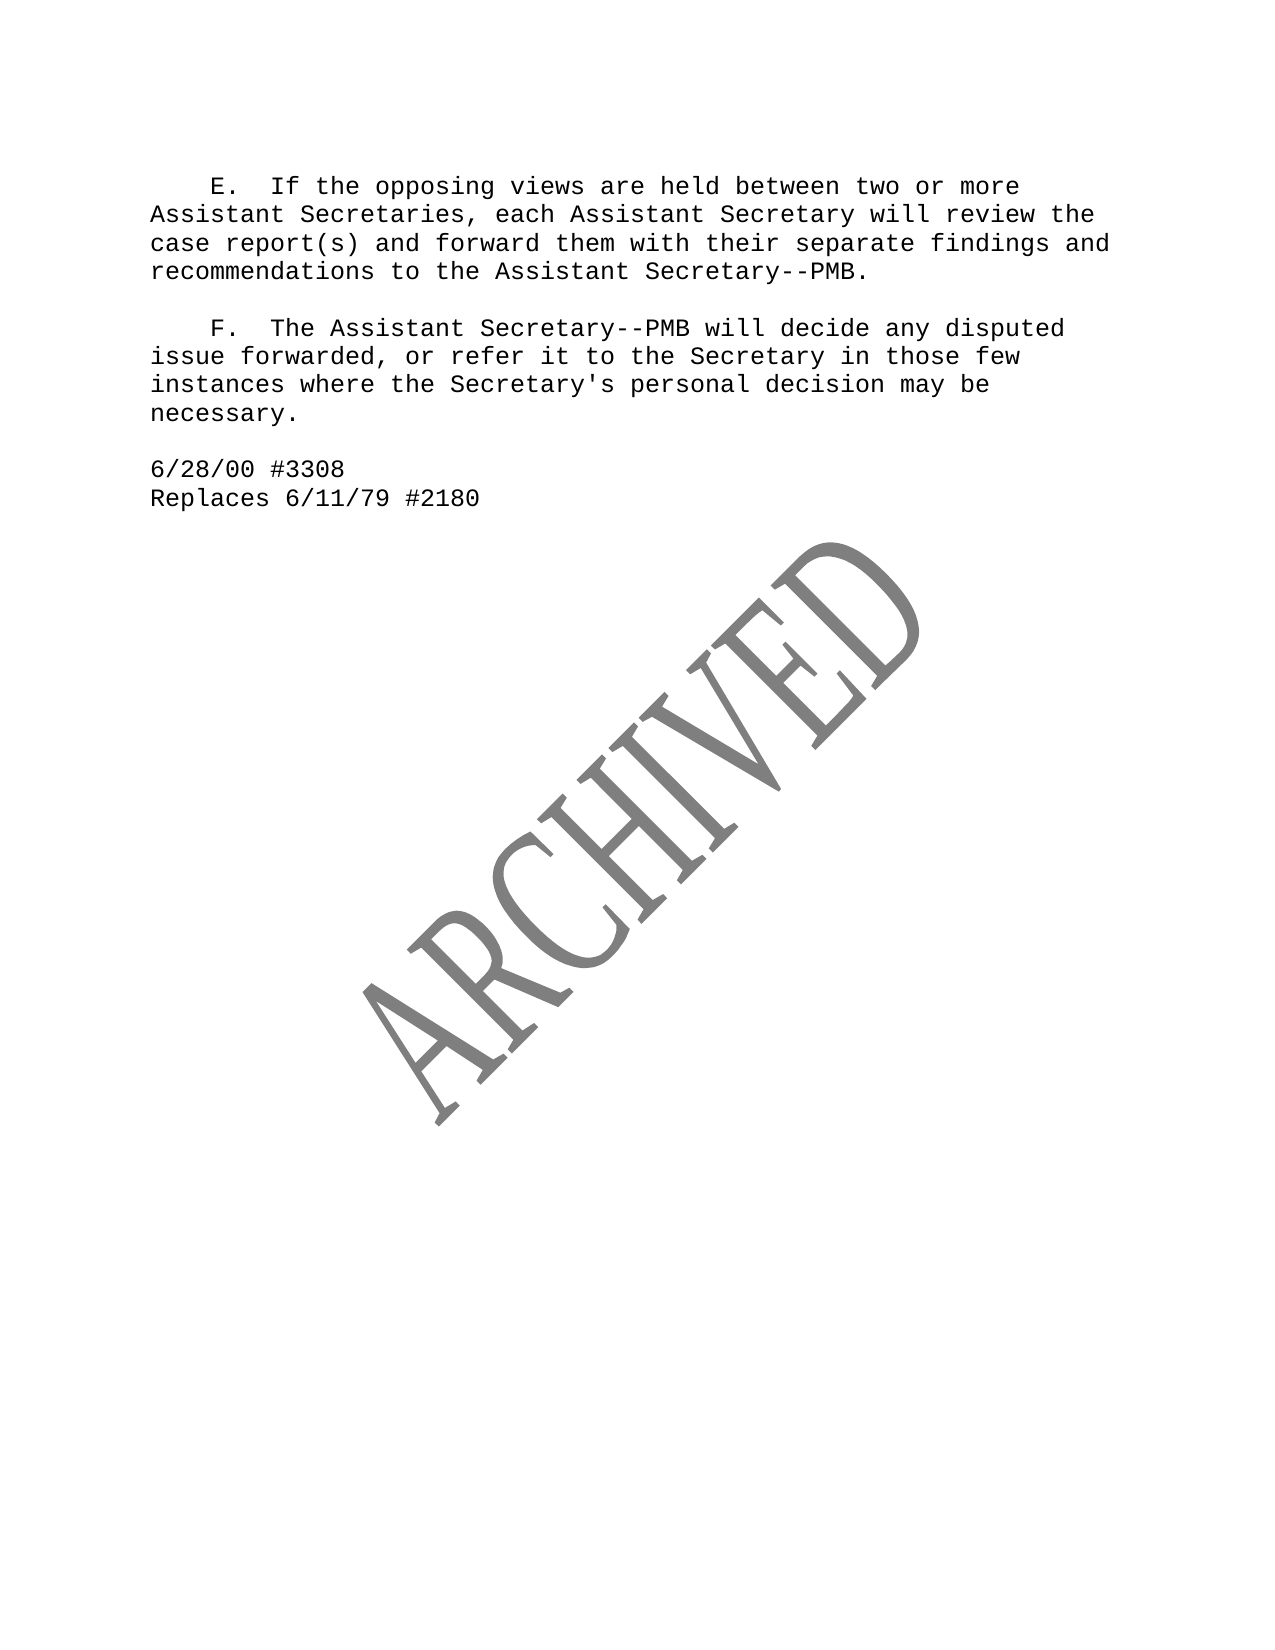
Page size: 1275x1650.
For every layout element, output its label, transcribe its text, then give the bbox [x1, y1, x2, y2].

text E. If the opposing views are held between two or more Assistant Secretaries, each Assistant Secretary will review the case report(s) and forward them with their separate findings and recommendations to the Assistant Secretary--PMB. [150, 174, 1125, 287]
text 6/28/00 #3308 [150, 457, 1125, 485]
text F. The Assistant Secretary--PMB will decide any disputed issue forwarded, or refer it to the Secretary in those few instances where the Secretary's personal decision may be necessary. [150, 315, 1125, 429]
text Replaces 6/11/79 #2180 [150, 485, 1125, 514]
